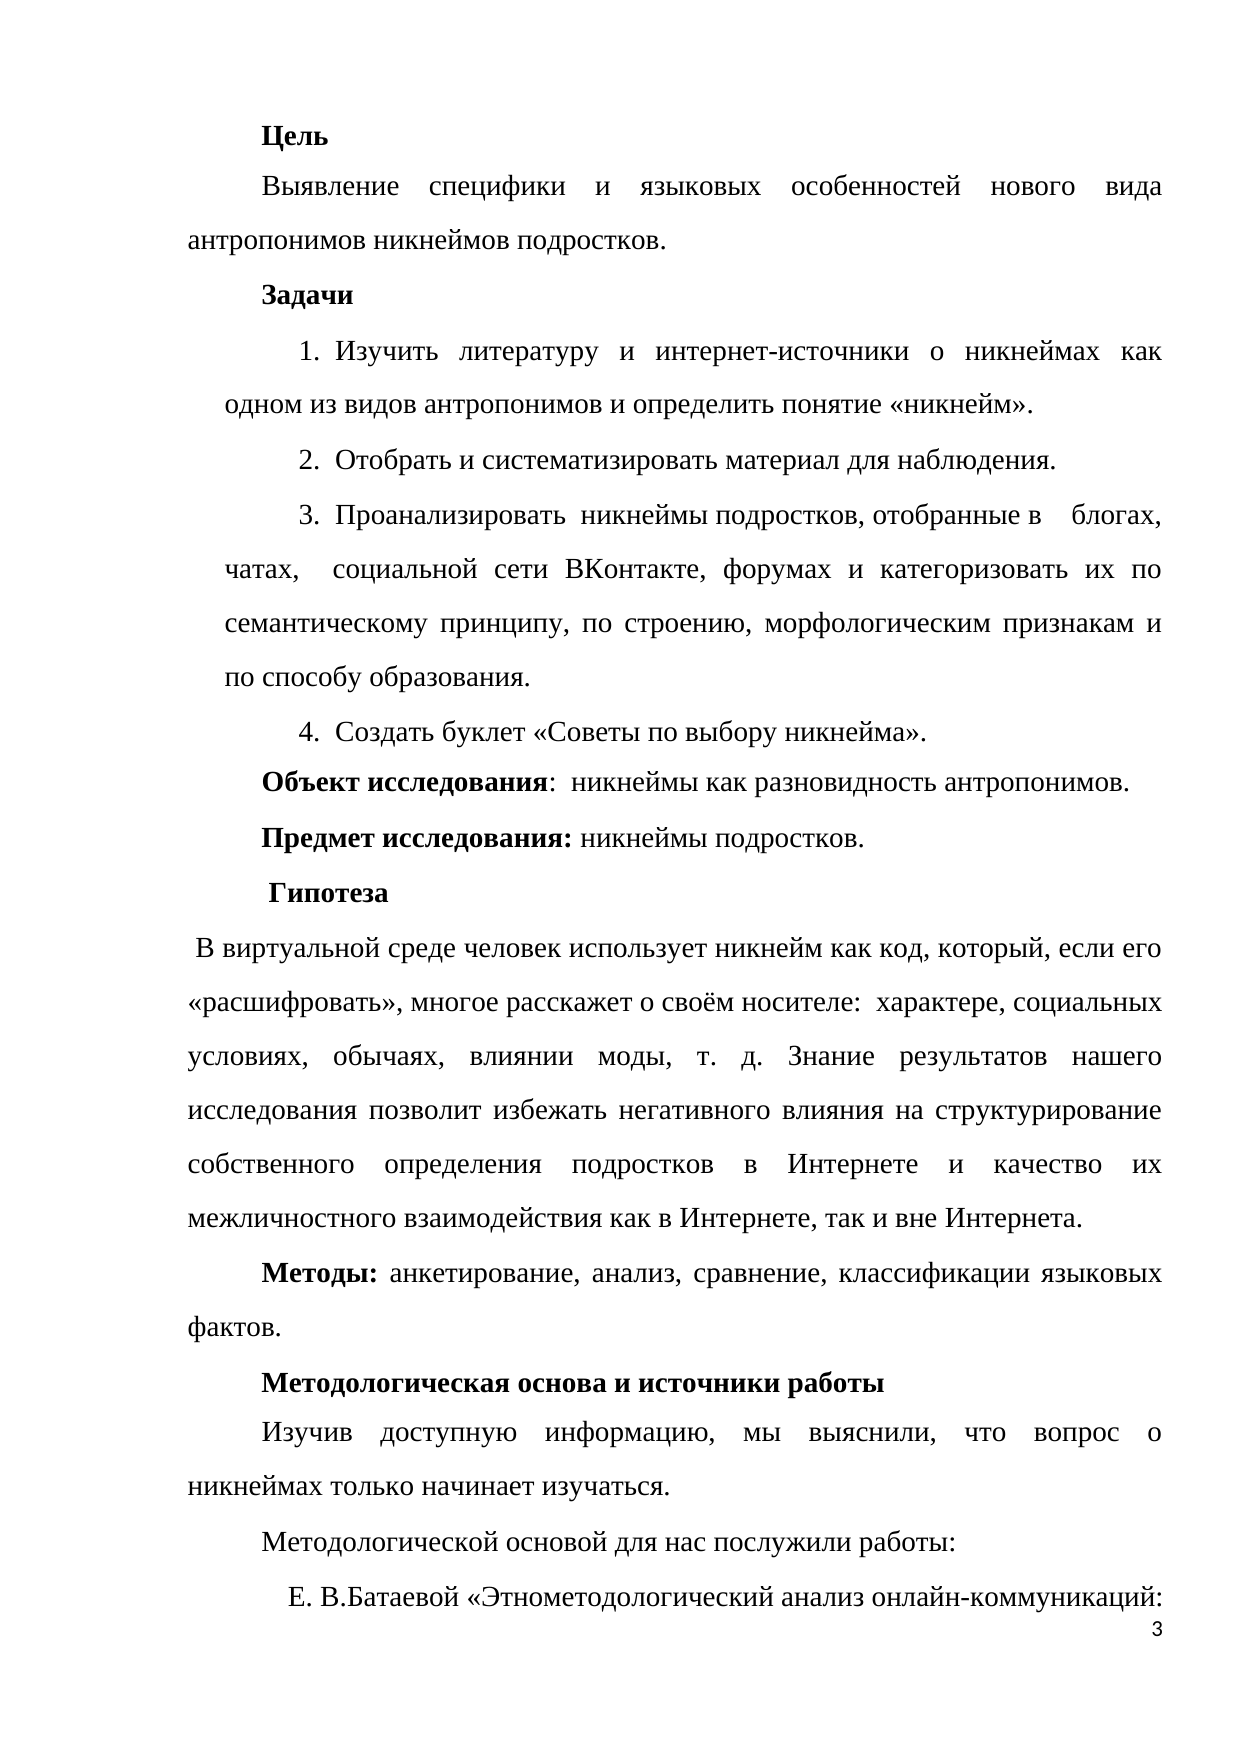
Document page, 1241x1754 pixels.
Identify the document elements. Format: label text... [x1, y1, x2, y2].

text Е. В.Батаевой «Этнометодологический анализ онлайн-коммуникаций: [187, 1579, 1164, 1613]
list Отобрать и систематизировать материал для наблюдения. [224, 442, 1163, 476]
text Объект исследования: никнеймы как разновидность антропонимов. [187, 764, 1163, 798]
list Проанализировать никнеймы подростков, отобранные в блогах, чатах, социальной сети ВКонтакте, форумах и категоризовать их по семантическому принципу, по строению, морфологическим признакам и по способу образования. [224, 497, 1163, 693]
subtitle Цель [261, 118, 1163, 152]
list Изучить литературу и интернет-источники о никнеймах как одном из видов антропонимов и определить понятие «никнейм». [224, 333, 1163, 420]
text Выявление специфики и языковых особенностей нового вида антропонимов никнеймов подростков. [187, 168, 1163, 256]
text Предмет исследования: никнеймы подростков. [261, 820, 1163, 853]
text В виртуальной среде человек использует никнейм как код, который, если его «расшифровать», многое расскажет о своём носителе: характере, социальных условиях, обычаях, влиянии моды, т. д. Знание результатов нашего исследования позволит избежать негативного влияния на структурирование собственного определения подростков в Интернете и качество их межличностного взаимодействия как в Интернете, так и вне Интернета. [187, 931, 1163, 1234]
text Изучив доступную информацию, мы выяснили, что вопрос о никнеймах только начинает изучаться. [187, 1414, 1163, 1502]
subtitle Задачи [261, 277, 1163, 311]
subtitle Методологическая основа и источники работы [261, 1365, 1163, 1398]
text Методологической основой для нас послужили работы: [261, 1524, 1163, 1557]
list Создать буклет «Советы по выбору никнейма». [224, 714, 1163, 748]
subtitle Гипотеза [261, 876, 1163, 909]
text Методы: анкетирование, анализ, сравнение, классификации языковых фактов. [187, 1256, 1163, 1343]
